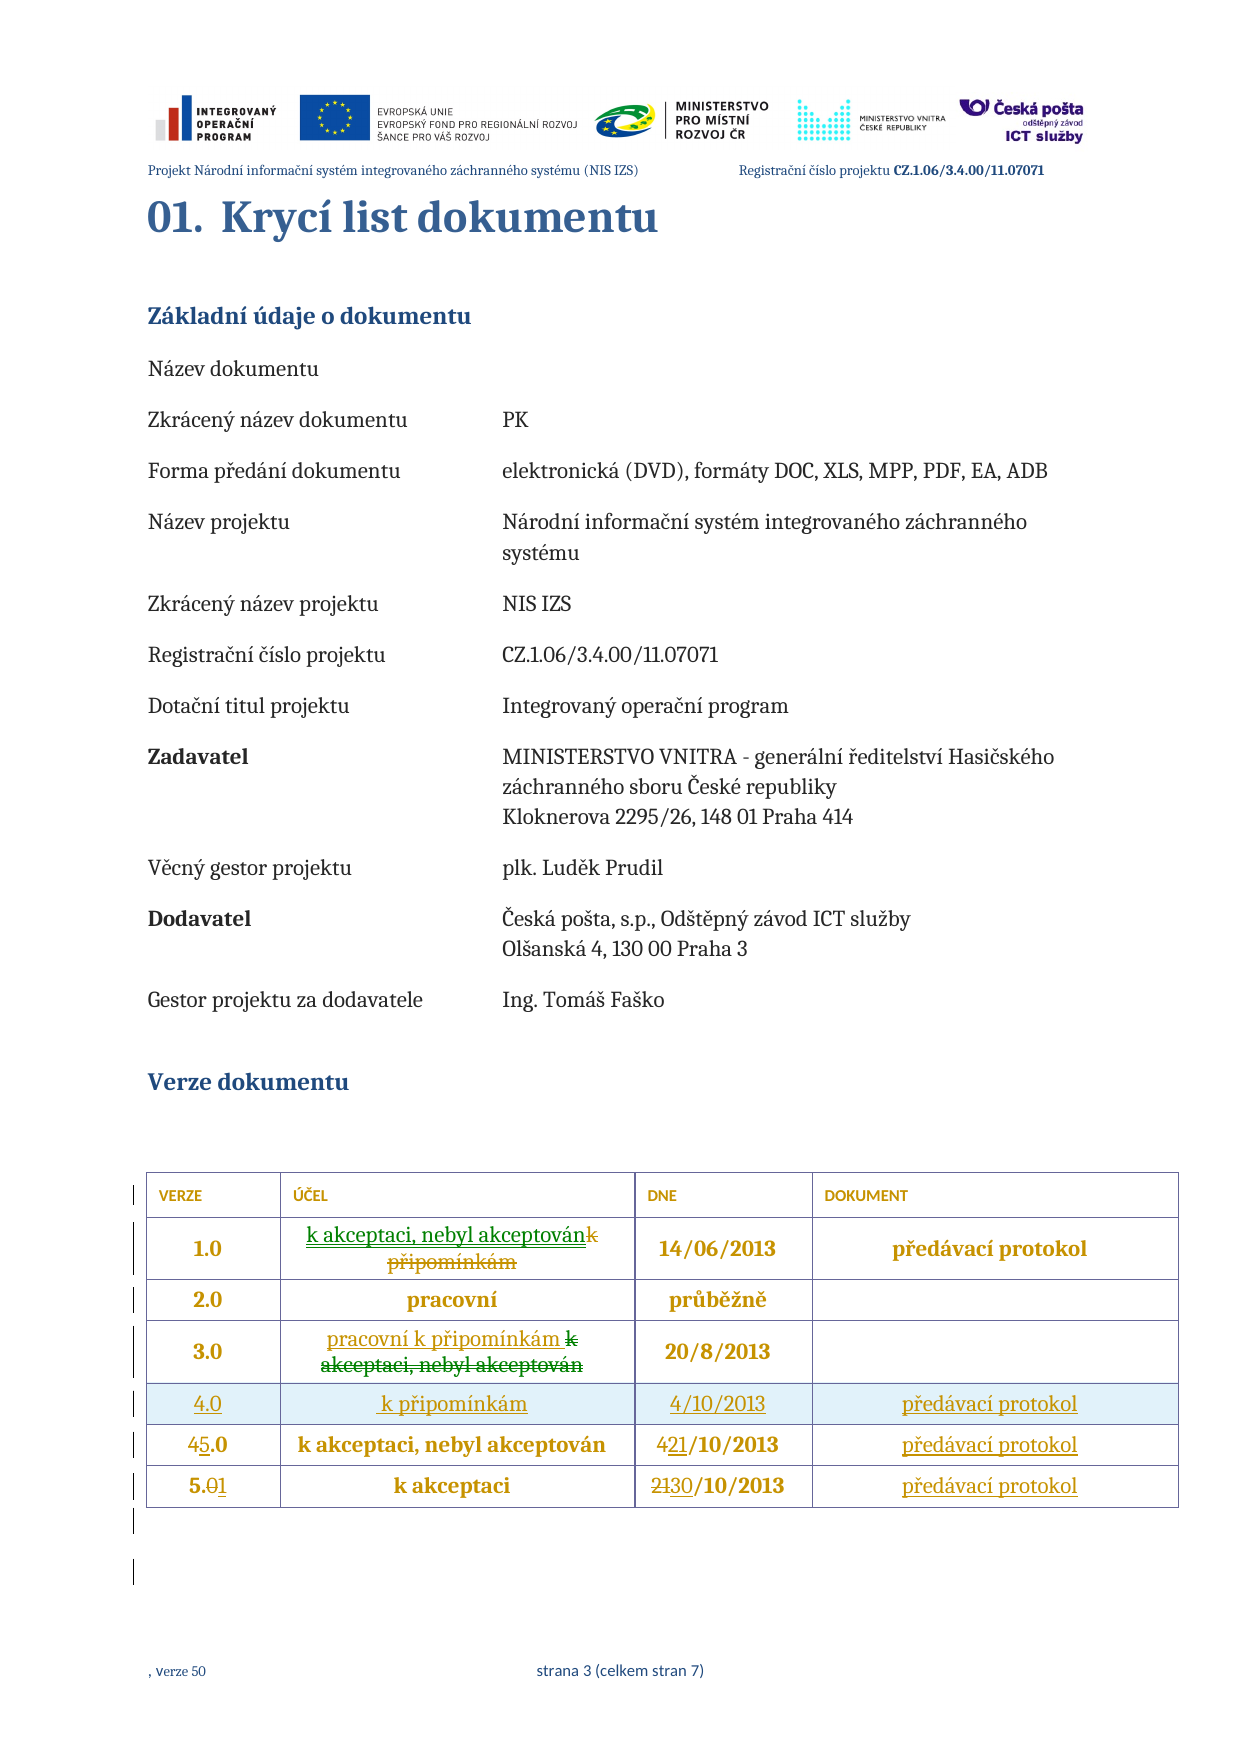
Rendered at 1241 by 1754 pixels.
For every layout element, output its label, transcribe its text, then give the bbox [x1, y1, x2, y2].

text Název dokumentu PROVÁDĚCÍ KONCEPT SW ŘEŠENÍ [148, 356, 1092, 382]
table_cell 3.0 [147, 1321, 280, 1382]
table_cell 20/8/2013 [636, 1321, 812, 1382]
table_cell /10/2013 [636, 1425, 812, 1465]
table_header DOKUMENT [813, 1173, 1178, 1217]
text Zadavatel MINISTERSTVO VNITRA - generální ředitelství Hasičského záchranného sboru České republiky Kloknerova 2295/26, 148 01 Praha 414 [148, 743, 1092, 830]
text Věcný gestor projektu plk. Luděk Prudil [148, 855, 1092, 881]
table_cell [813, 1280, 1178, 1320]
text Dodavatel Česká pošta, s.p., Odštěpný závod ICT služby Olšanská 4, 130 00 Praha 3 [148, 906, 1092, 962]
table_cell /10/2013 [636, 1466, 812, 1507]
text Základní údaje o dokumentu [148, 302, 1092, 331]
table_cell [281, 1321, 634, 1382]
table_cell 14/06/2013 [636, 1218, 812, 1279]
text Gestor projektu za dodavatele Ing. Tomáš Faško [148, 987, 1092, 1013]
text Dotační titul projektu Integrovaný operační program [148, 692, 1092, 719]
table_cell .0 [147, 1425, 280, 1465]
text Verze dokumentu [148, 1067, 1092, 1096]
table_cell [813, 1321, 1178, 1382]
table_cell 2.0 [147, 1280, 280, 1320]
table_cell 1.0 [147, 1218, 280, 1279]
text Zkrácený název projektu NIS IZS [148, 590, 1092, 617]
table_cell [813, 1425, 1178, 1465]
table_cell průběžně [636, 1280, 812, 1320]
table_cell [813, 1466, 1178, 1507]
text Registrační číslo projektu CZ.1.06/3.4.00/11.07071 [148, 641, 1092, 668]
text Zkrácený název dokumentu PK [148, 407, 1092, 433]
picture [147, 86, 1091, 152]
text Název projektu Národní informační systém integrovaného záchranného systému [148, 509, 1092, 566]
subtitle Krycí list dokumentu [148, 192, 1092, 244]
table_cell k akceptaci, nebyl akceptován [281, 1425, 634, 1465]
table_header ÚČEL [281, 1173, 634, 1217]
table_cell předávací protokol [813, 1218, 1178, 1279]
table_cell 5. [147, 1466, 280, 1507]
table_header DNE [636, 1173, 812, 1217]
text Forma předání dokumentu elektronická (DVD), formáty DOC, XLS, MPP, PDF, EA, ADB [148, 458, 1092, 484]
table_cell k akceptaci [281, 1466, 634, 1507]
table_header VERZE [147, 1173, 280, 1217]
table_cell [281, 1218, 634, 1279]
table_cell pracovní [281, 1280, 634, 1320]
